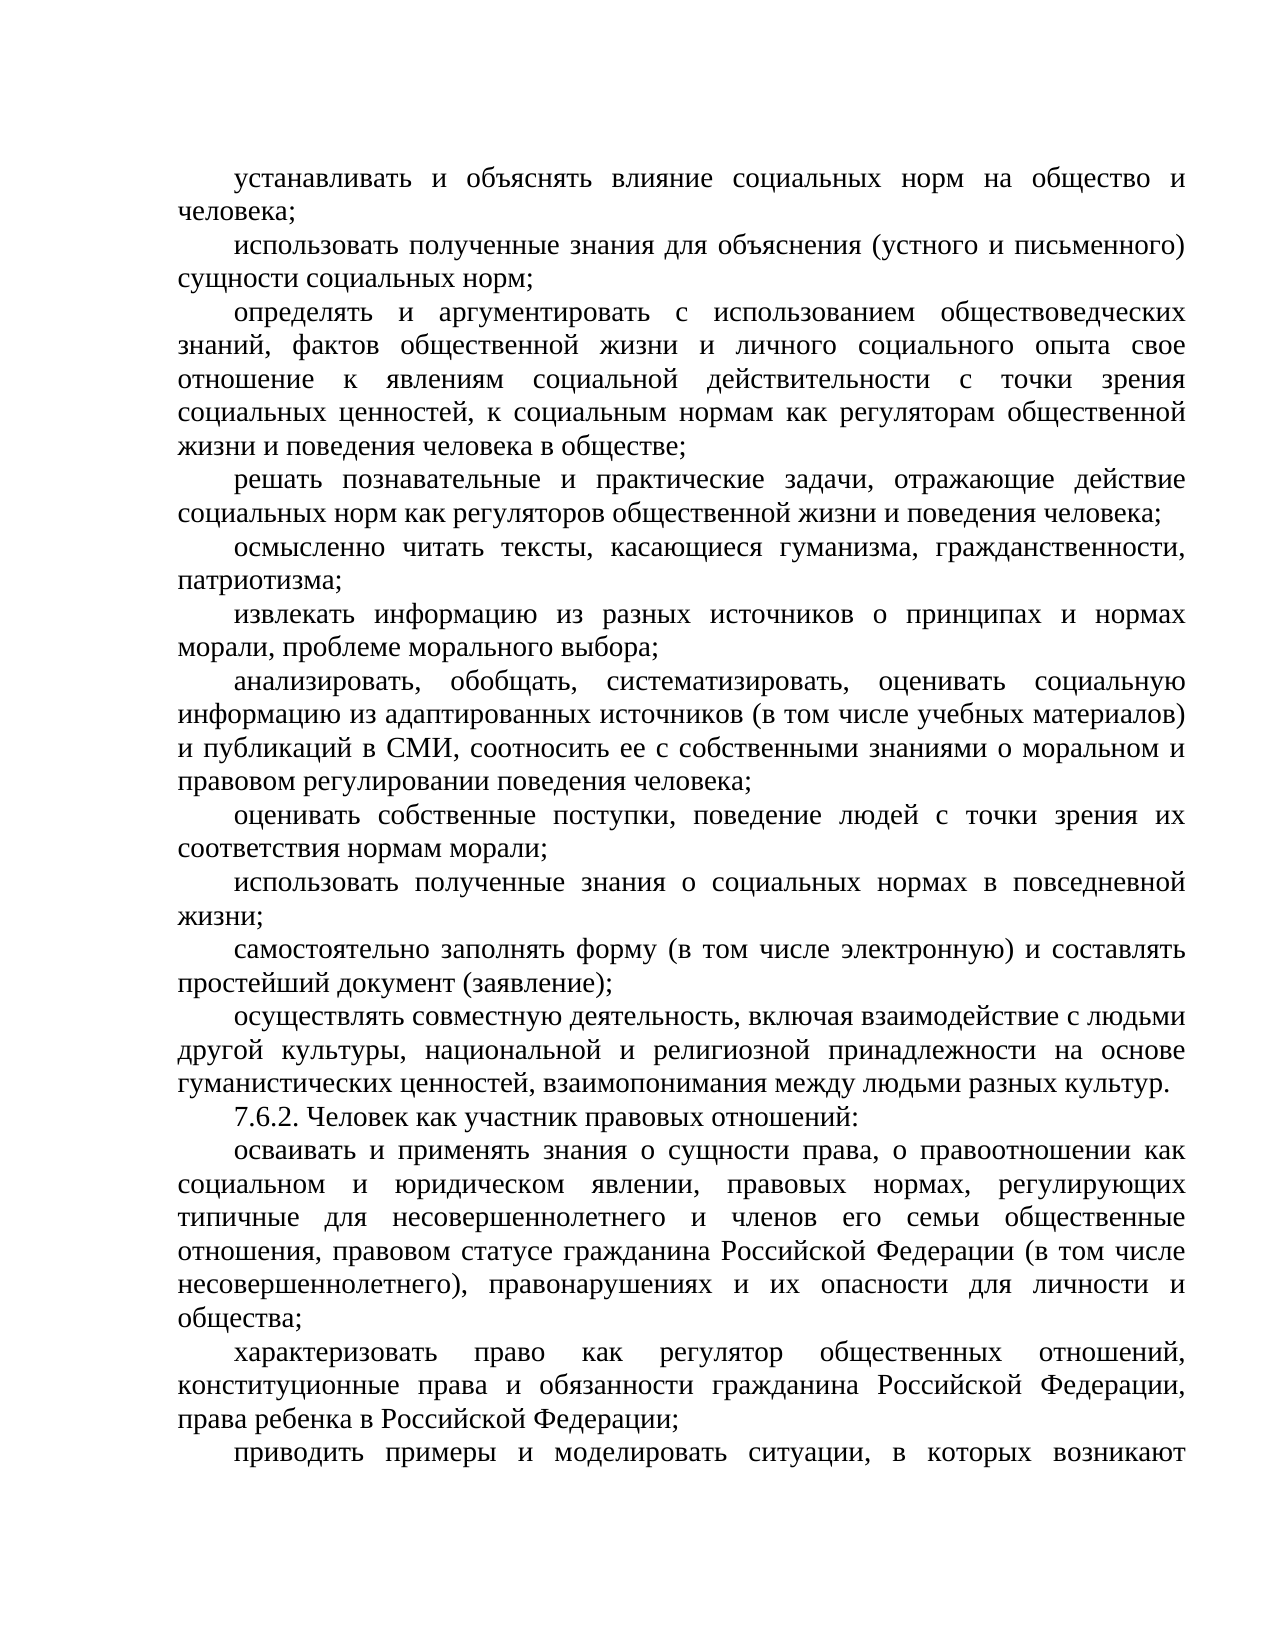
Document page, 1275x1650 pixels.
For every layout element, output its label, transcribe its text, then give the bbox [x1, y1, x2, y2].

text самостоятельно заполнять форму (в том числе электронную) и составлять простейший документ (заявление); [177, 931, 1186, 998]
text оценивать собственные поступки, поведение людей с точки зрения их соответствия нормам морали; [177, 797, 1186, 864]
text извлекать информацию из разных источников о принципах и нормах морали, проблеме морального выбора; [177, 596, 1186, 663]
text анализировать, обобщать, систематизировать, оценивать социальную информацию из адаптированных источников (в том числе учебных материалов) и публикаций в СМИ, соотносить ее с собственными знаниями о моральном и правовом регулировании поведения человека; [177, 663, 1186, 797]
text осмысленно читать тексты, касающиеся гуманизма, гражданственности, патриотизма; [177, 529, 1186, 596]
text определять и аргументировать с использованием обществоведческих знаний, фактов общественной жизни и личного социального опыта свое отношение к явлениям социальной действительности с точки зрения социальных ценностей, к социальным нормам как регуляторам общественной жизни и поведения человека в обществе; [177, 294, 1186, 462]
text устанавливать и объяснять влияние социальных норм на общество и человека; [177, 160, 1186, 227]
text использовать полученные знания о социальных нормах в повседневной жизни; [177, 864, 1186, 931]
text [177, 1434, 1186, 1468]
text характеризовать право как регулятор общественных отношений, конституционные права и обязанности гражданина Российской Федерации, права ребенка в Российской Федерации; [177, 1334, 1186, 1434]
text использовать полученные знания для объяснения (устного и письменного) сущности социальных норм; [177, 227, 1186, 294]
text решать познавательные и практические задачи, отражающие действие социальных норм как регуляторов общественной жизни и поведения человека; [177, 462, 1186, 529]
text осуществлять совместную деятельность, включая взаимодействие с людьми другой культуры, национальной и религиозной принадлежности на основе гуманистических ценностей, взаимопонимания между людьми разных культур. [177, 998, 1186, 1099]
text 7.6.2. Человек как участник правовых отношений: [177, 1099, 1186, 1132]
text осваивать и применять знания о сущности права, о правоотношении как социальном и юридическом явлении, правовых нормах, регулирующих типичные для несовершеннолетнего и членов его семьи общественные отношения, правовом статусе гражданина Российской Федерации (в том числе несовершеннолетнего), правонарушениях и их опасности для личности и общества; [177, 1132, 1186, 1334]
